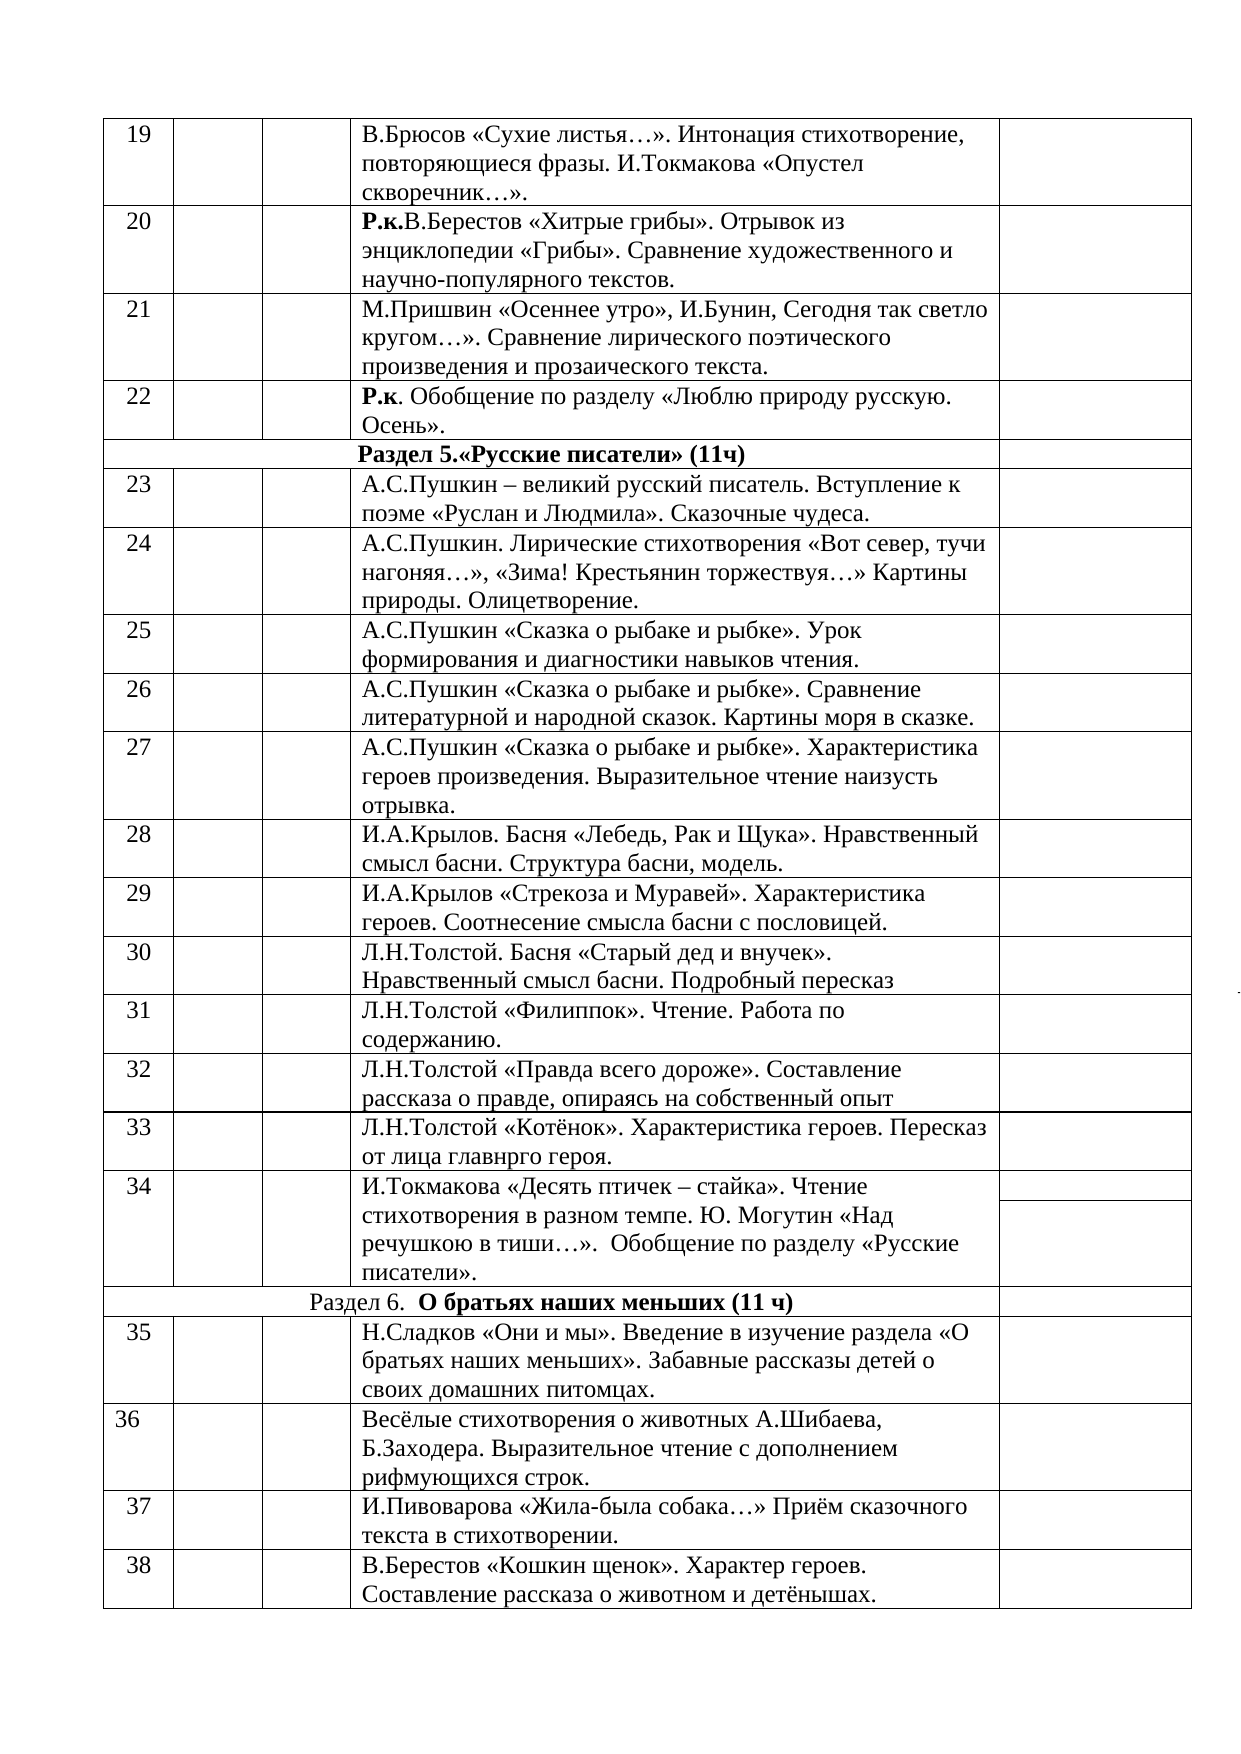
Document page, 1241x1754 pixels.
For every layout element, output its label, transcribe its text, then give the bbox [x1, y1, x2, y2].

table_cell Раздел 6. О братьях наших меньших (11 ч) [104, 1287, 999, 1316]
table_cell [1000, 1317, 1191, 1403]
table_cell [1000, 1287, 1191, 1316]
table_cell [1000, 1054, 1191, 1111]
table_cell [1000, 1491, 1191, 1549]
table_cell 30 [104, 937, 173, 994]
table_cell 20 [104, 206, 173, 293]
table_cell 21 [104, 294, 173, 380]
table_cell 23 [104, 469, 173, 527]
table_cell [174, 995, 262, 1053]
table_cell [1000, 381, 1191, 438]
table_cell Весёлые стихотворения о животных А.Шибаева, Б.Заходера. Выразительное чтение с дополнением рифмующихся строк. [351, 1404, 999, 1490]
table_cell [1000, 206, 1191, 293]
table_cell [1000, 732, 1191, 818]
table_cell 22 [104, 381, 173, 438]
table_cell А.С.Пушкин. Лирические стихотворения «Вот север, тучи нагоняя…», «Зима! Крестьянин торжествуя…» Картины природы. Олицетворение. [351, 528, 999, 614]
table_cell 35 [104, 1317, 173, 1403]
table_cell [1000, 1113, 1191, 1170]
table_cell [1000, 995, 1191, 1053]
table_cell [174, 1054, 262, 1111]
table_cell [174, 1491, 262, 1549]
table_cell М.Пришвин «Осеннее утро», И.Бунин, Сегодня так светло кругом…». Сравнение лирического поэтического произведения и прозаического текста. [351, 294, 999, 380]
table_cell [1000, 878, 1191, 936]
table_cell [1000, 528, 1191, 614]
table_cell [263, 1404, 350, 1490]
table_cell Л.Н.Толстой «Филиппок». Чтение. Работа по содержанию. [351, 995, 999, 1053]
table_cell 26 [104, 674, 173, 731]
table_cell 37 [104, 1491, 173, 1549]
table_cell 27 [104, 732, 173, 818]
table_cell [174, 119, 262, 205]
table_cell [174, 937, 262, 994]
table_cell [263, 1054, 350, 1111]
table_cell [263, 1317, 350, 1403]
table_cell [174, 469, 262, 527]
table_cell [174, 1171, 262, 1286]
table_cell Р.к. Обобщение по разделу «Люблю природу русскую. Осень». [351, 381, 999, 438]
table_cell [174, 615, 262, 673]
table_cell [263, 615, 350, 673]
table_cell [263, 206, 350, 293]
table_cell [263, 1550, 350, 1607]
table_cell [174, 1550, 262, 1607]
table_cell [174, 528, 262, 614]
table_cell [263, 1491, 350, 1549]
table_cell [1000, 674, 1191, 731]
table_cell [1000, 937, 1191, 994]
table_cell [263, 732, 350, 818]
table_cell [1000, 294, 1191, 380]
table_cell [263, 469, 350, 527]
table_cell Л.Н.Толстой «Правда всего дороже». Составление рассказа о правде, опираясь на собственный опыт [351, 1054, 999, 1111]
table_cell 32 [104, 1054, 173, 1111]
table_cell [263, 820, 350, 877]
table_cell 31 [104, 995, 173, 1053]
table_cell [263, 937, 350, 994]
table_cell [263, 381, 350, 438]
table_cell А.С.Пушкин «Сказка о рыбаке и рыбке». Сравнение литературной и народной сказок. Картины моря в сказке. [351, 674, 999, 731]
table_cell Л.Н.Толстой «Котёнок». Характеристика героев. Пересказ от лица главнрго героя. [351, 1113, 999, 1170]
table_cell Н.Сладков «Они и мы». Введение в изучение раздела «О братьях наших меньших». Забавные рассказы детей о своих домашних питомцах. [351, 1317, 999, 1403]
table_cell [263, 119, 350, 205]
table_cell И.А.Крылов «Стрекоза и Муравей». Характеристика героев. Соотнесение смысла басни с пословицей. [351, 878, 999, 936]
table_cell [174, 732, 262, 818]
table_cell 29 [104, 878, 173, 936]
table_cell 19 [104, 119, 173, 205]
table_cell 38 [104, 1550, 173, 1607]
table_cell [174, 381, 262, 438]
table_cell [263, 1113, 350, 1170]
table_cell [263, 995, 350, 1053]
table_cell Р.к.В.Берестов «Хитрые грибы». Отрывок из энциклопедии «Грибы». Сравнение художественного и научно-популярного текстов. [351, 206, 999, 293]
table_cell [1000, 440, 1191, 468]
table_cell [1000, 119, 1191, 205]
table_cell [1000, 820, 1191, 877]
table_cell 34 [104, 1171, 173, 1286]
table_cell [1000, 1171, 1191, 1200]
table_cell [263, 674, 350, 731]
table_cell 33 [104, 1113, 173, 1170]
table_cell [263, 1171, 350, 1286]
table_cell А.С.Пушкин «Сказка о рыбаке и рыбке». Урок формирования и диагностики навыков чтения. [351, 615, 999, 673]
table_cell [174, 1404, 262, 1490]
table_cell А.С.Пушкин – великий русский писатель. Вступление к поэме «Руслан и Людмила». Сказочные чудеса. [351, 469, 999, 527]
table_cell Л.Н.Толстой. Басня «Старый дед и внучек». Нравственный смысл басни. Подробный пересказ [351, 937, 999, 994]
table_cell [174, 674, 262, 731]
table_cell И.Пивоварова «Жила-была собака…» Приём сказочного текста в стихотворении. [351, 1491, 999, 1549]
table_cell [263, 294, 350, 380]
table_cell [1000, 469, 1191, 527]
table_cell В.Берестов «Кошкин щенок». Характер героев. Составление рассказа о животном и детёнышах. [351, 1550, 999, 1607]
table_cell А.С.Пушкин «Сказка о рыбаке и рыбке». Характеристика героев произведения. Выразительное чтение наизусть отрывка. [351, 732, 999, 818]
table_cell И.А.Крылов. Басня «Лебедь, Рак и Щука». Нравственный смысл басни. Структура басни, модель. [351, 820, 999, 877]
table_cell В.Брюсов «Сухие листья…». Интонация стихотворение, повторяющиеся фразы. И.Токмакова «Опустел скворечник…». [351, 119, 999, 205]
table_cell [174, 1113, 262, 1170]
table_cell [174, 294, 262, 380]
table_cell 36 [104, 1404, 173, 1490]
table_cell Раздел 5.«Русские писатели» (11ч) [104, 440, 999, 468]
table_cell И.Токмакова «Десять птичек – стайка». Чтение стихотворения в разном темпе. Ю. Могутин «Над речушкою в тиши…». Обобщение по разделу «Русские писатели». [351, 1171, 999, 1286]
table_cell [1000, 1404, 1191, 1490]
table_cell 28 [104, 820, 173, 877]
table_cell [1000, 615, 1191, 673]
table_cell [174, 878, 262, 936]
table_cell [174, 820, 262, 877]
table_cell 25 [104, 615, 173, 673]
table_cell 24 [104, 528, 173, 614]
table_cell [1000, 1550, 1191, 1607]
table_cell [174, 206, 262, 293]
table_cell [174, 1317, 262, 1403]
table_cell [263, 878, 350, 936]
table_cell [1000, 1201, 1191, 1286]
table_cell [263, 528, 350, 614]
